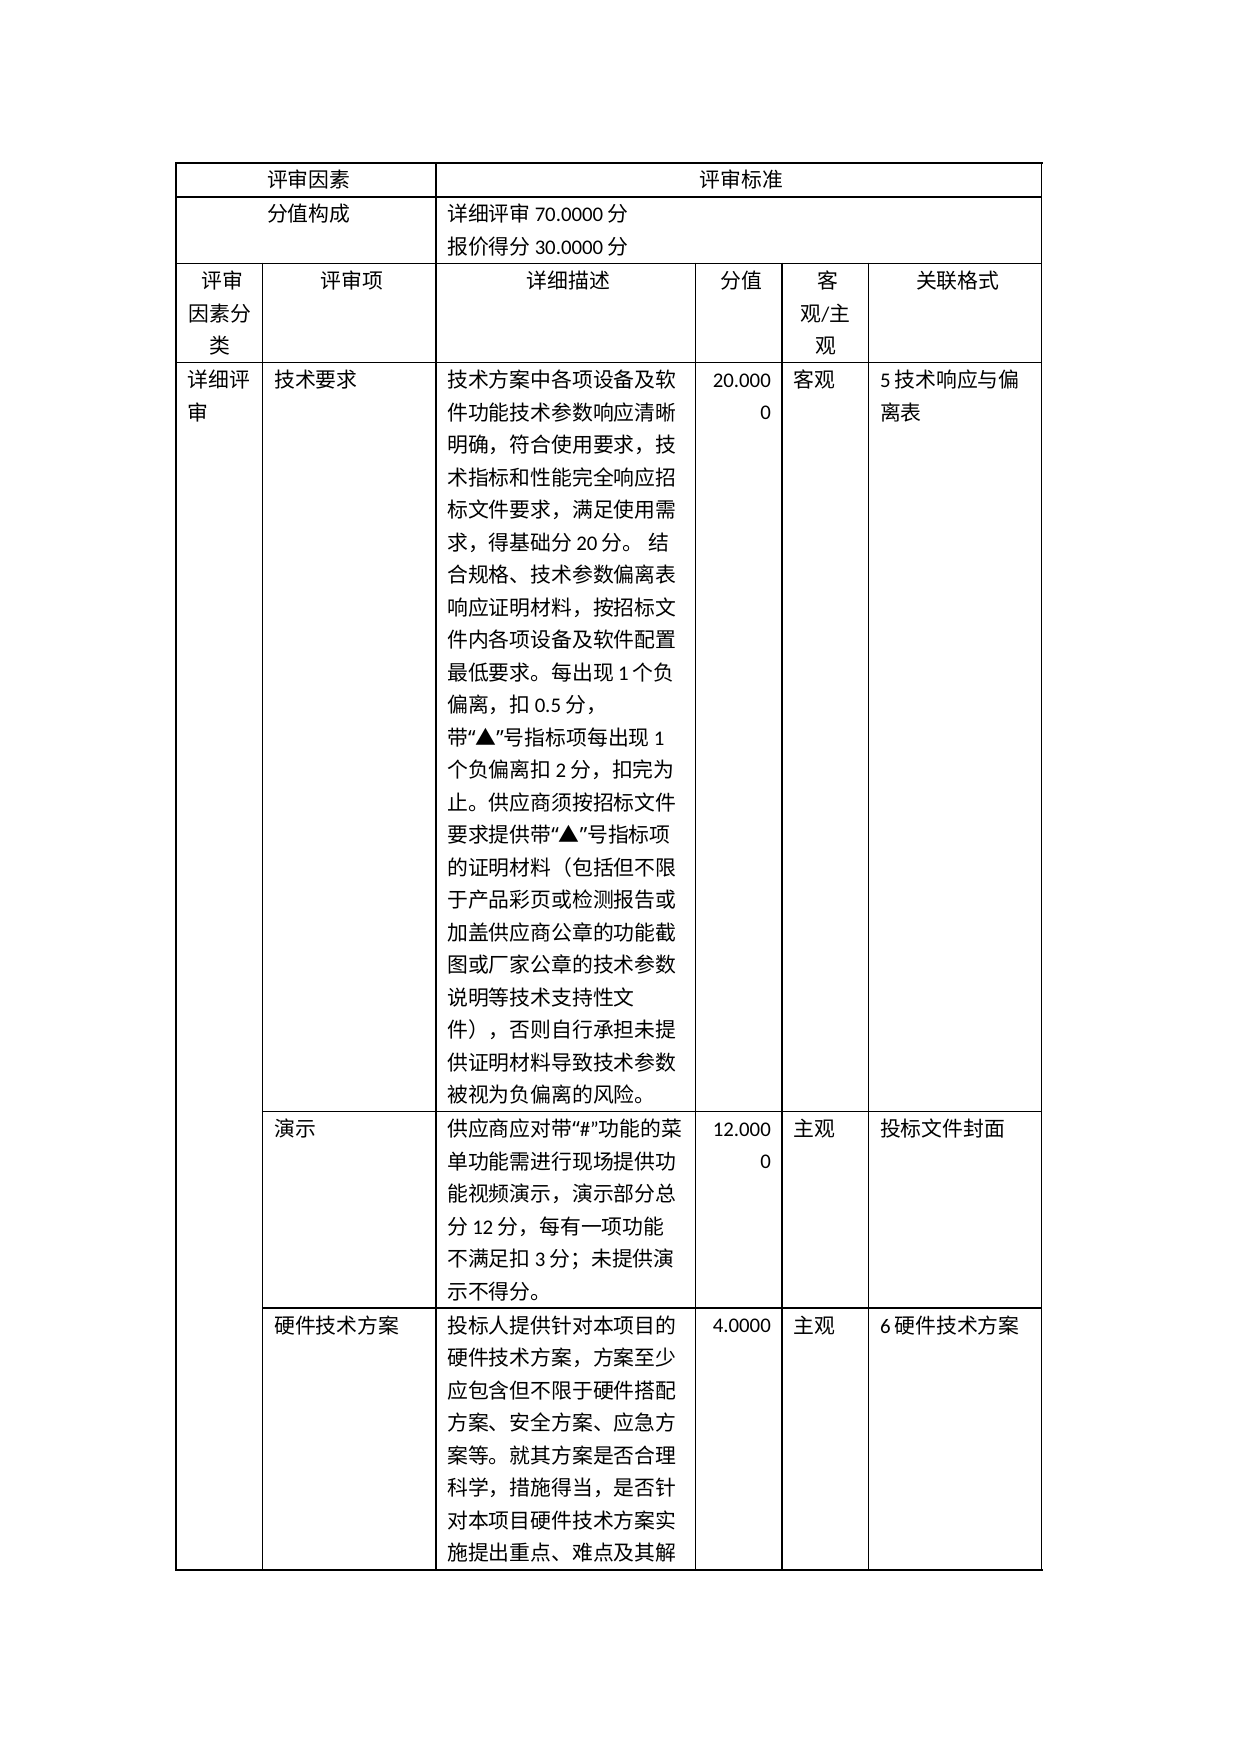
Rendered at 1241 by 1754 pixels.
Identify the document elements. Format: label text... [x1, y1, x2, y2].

table_cell 12.0000 [696, 1112, 781, 1307]
table_cell 供应商应对带“#”功能的菜单功能需进行现场提供功能视频演示，演示部分总分12分，每有一项功能不满足扣3分；未提供演示不得分。 [437, 1112, 695, 1307]
table_cell 主观 [783, 1309, 868, 1569]
table_cell 关联格式 [869, 264, 1041, 362]
table_cell 评审因素分类 [177, 264, 262, 362]
table_cell 分值 [696, 264, 781, 362]
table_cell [437, 1309, 695, 1569]
table_cell 硬件技术方案 [263, 1309, 435, 1569]
table_cell 主观 [783, 1112, 868, 1307]
table_cell 技术方案中各项设备及软件功能技术参数响应清晰明确，符合使用要求，技术指标和性能完全响应招标文件要求，满足使用需求，得基础分20分。 结合规格、技术参数偏离表响应证明材料，按招标文件内各项设备及软件配置最低要求。每出现1个负偏离，扣0.5分，带“▲”号指标项每出现1个负偏离扣2分，扣完为止。供应商须按招标文件要求提供带“▲”号指标项的证明材料（包括但不限于产品彩页或检测报告或加盖供应商公章的功能截图或厂家公章的技术参数说明等技术支持性文件），否则自行承担未提供证明材料导致技术参数被视为负偏离的风险。 [437, 363, 695, 1111]
table_cell 5技术响应与偏离表 [869, 363, 1041, 1111]
table_cell 投标文件封面 [869, 1112, 1041, 1307]
table_cell 6硬件技术方案 [869, 1309, 1041, 1569]
table_cell 评审项 [263, 264, 435, 362]
table_cell 4.0000 [696, 1309, 781, 1569]
table_header 评审标准 [437, 164, 1041, 196]
table_cell 分值构成 [177, 198, 435, 263]
table_cell 客观/主观 [783, 264, 868, 362]
table_cell 20.0000 [696, 363, 781, 1111]
table_header 评审因素 [177, 164, 435, 196]
table_cell 客观 [783, 363, 868, 1111]
table_cell 技术要求 [263, 363, 435, 1111]
table_cell 演示 [263, 1112, 435, 1307]
table_cell 详细描述 [437, 264, 695, 362]
table_cell 详细评审70.0000分 报价得分30.0000分 [437, 198, 1041, 263]
table_cell 详细评审 [177, 363, 262, 1569]
